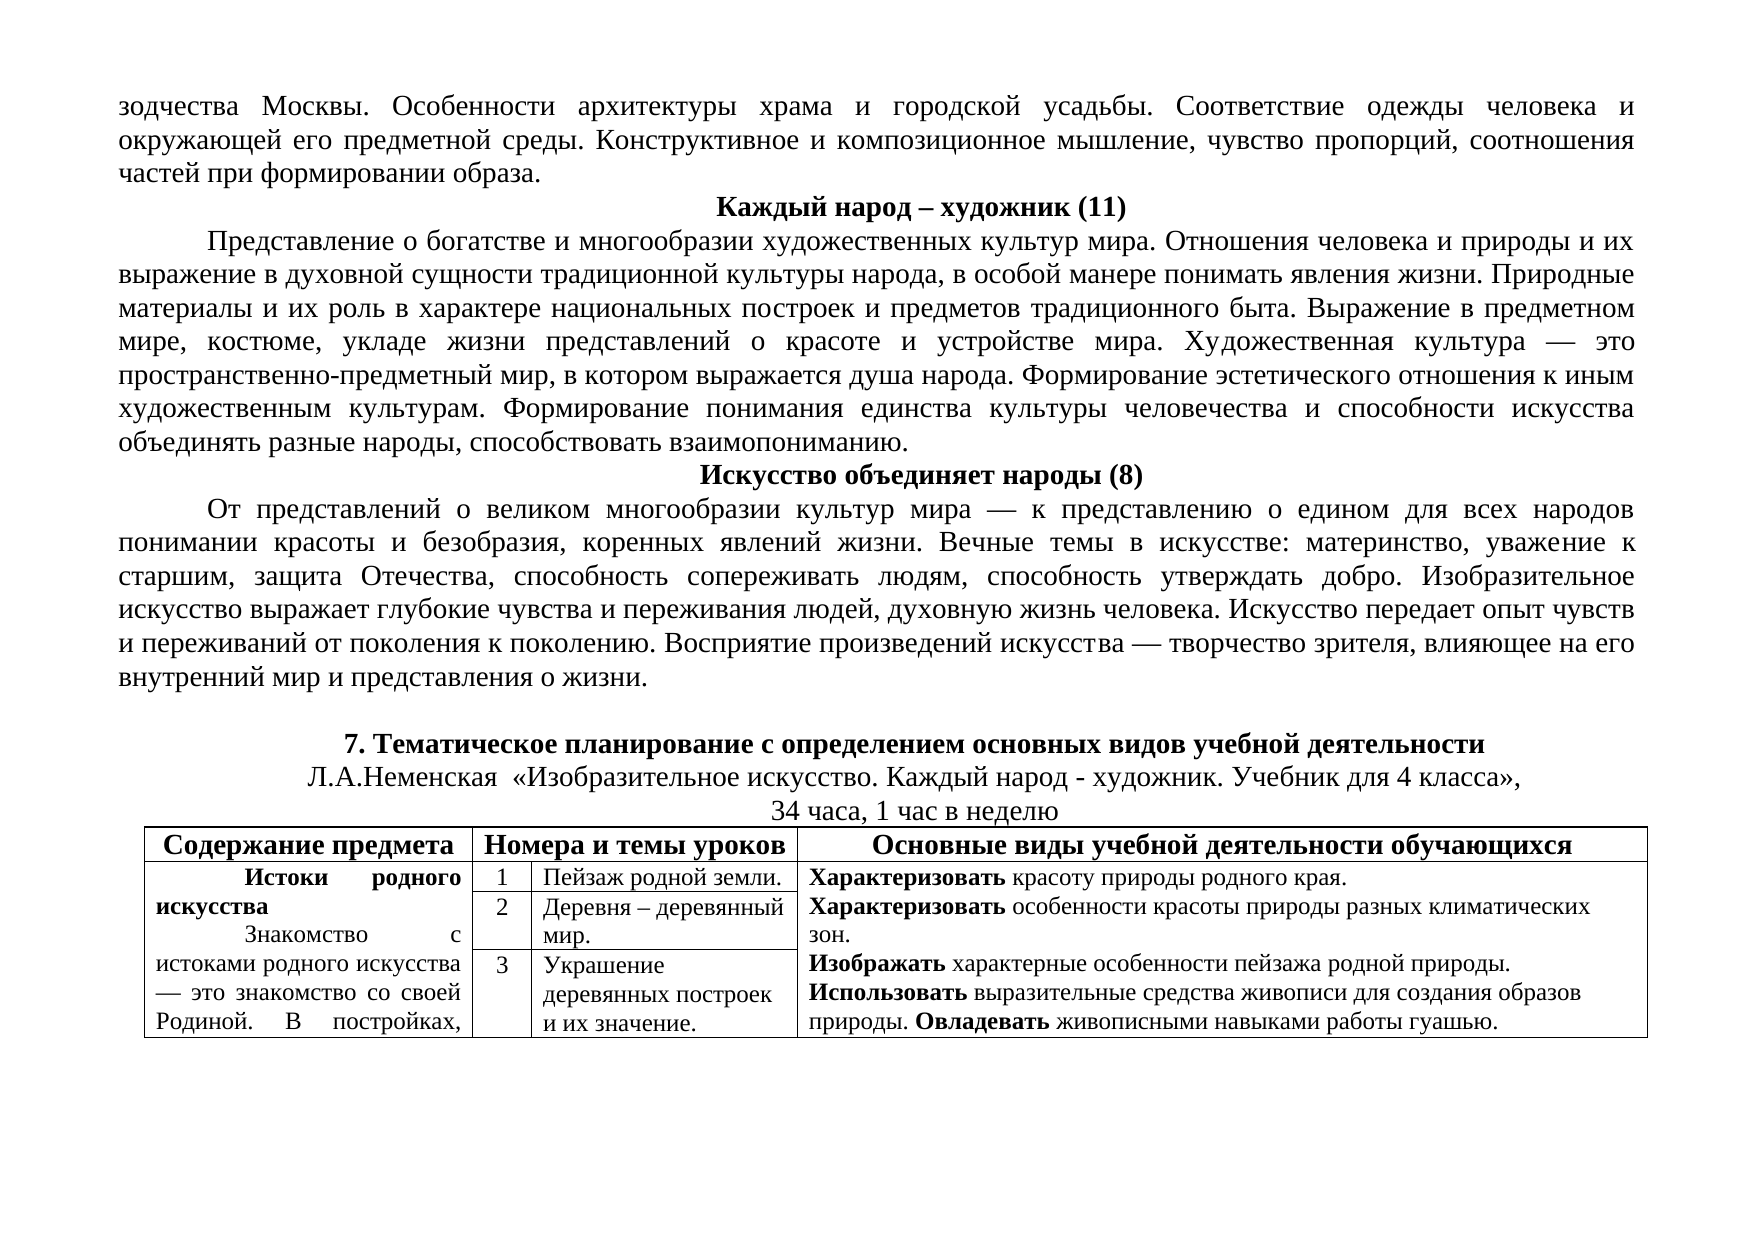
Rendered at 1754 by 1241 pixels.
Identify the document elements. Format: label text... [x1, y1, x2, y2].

text 7. Тематическое планирование с определением основных видов учебной деятельности [193, 726, 1636, 759]
text Каждый народ – художник (11) [118, 189, 1636, 223]
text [118, 88, 1636, 189]
list Л.А.Неменская «Изобразительное искусство. Каждый народ - художник. Учебник для 4 класса», [193, 759, 1636, 793]
table_cell Характеризовать красоту природы родного края. Характеризовать особенности красоты природы разных климатических зон. Изображать характерные особенности пейзажа родной природы. Использовать выразительные средства живописи для создания образов природы. Овладевать живописными навыками работы гуашью. Воспринимать и эстетически оценивать красоту русского деревянного зодчества. Характеризовать значимость гармонии постройки с окружающим ландшафтом. Объяснять особенности конструкции русской избы и назначение ее от дельных элементов. Изображать графическими или живописными средствами образ русской избы и других построек традиционной деревни. Овладевать навыками конструирования — конструировать макет избы. Создавать коллективное панно (объемный макет) способом объединения индивидуально сделанных изображений. Овладевать навыками коллективной деятельности, работать организованно в команде одноклассников под руководством учителя. Приобретать представление об особенностях национального образа мужской и женской красоты. Понимать и анализировать конструкцию русского народного костюма. Приобретать опыт эмоционального восприятия традиционного народного костюма. Различать деятельность каждого из Братьев-Мастеров (Мастера Изображения, Мастера Украшения и Мастера Постройки) при создании русского народного костюма. Характеризовать и эстетически оценивать образы человека в произведениях художников. Создавать женские и мужские народные образы (портреты). Овладевать навыками изображения фигуры человека. Изображать сцены труда из крестьянской жизни. Эстетически оценивать красоту и значение народных праздников. Знать и называть несколько произведений русских художников на тему народных праздников. Создавать индивидуальные композиционные работы и коллективные панно на тему народного праздника. Овладевать на практике элементарными основами композиции. [798, 862, 1647, 1037]
table_header Номера и темы уроков [473, 828, 797, 861]
text Искусство объединяет народы (8) [118, 457, 1636, 491]
text Представление о богатстве и многообразии художественных культур мира. Отношения человека и природы и их выражение в духовной сущности традиционной культуры народа, в особой манере понимать явления жизни. Природные материалы и их роль в характере национальных построек и предметов традиционного быта. Выражение в предметном мире, костюме, укладе жизни представлений о красоте и устройстве мира. Художественная культура — это пространственно-предметный мир, в котором выражается душа народа. Формирование эстетического отношения к иным художественным культурам. Формирование понимания единства культуры человечества и способности искусства объединять разные народы, способствовать взаимопониманию. [118, 223, 1636, 457]
table_cell Истоки родного искусства Знакомство с истоками родного искусства — это знакомство со своей Родиной. В постройках, предметах быта, в том, как люди одеваются и украшают одежду, раскрывается их представление о мире, красоте человека. Роль природных условий в характере традиционной культуры народа. Гармония жилья с природой. Природные материалы и их эстетика. Польза и красота в традиционных постройках. Дерево как традиционный материал. Деревня - деревянный мир. Изображение традиционной сельской жизни в произведениях русских художников. Эстетика труда и празднества. [145, 862, 472, 1037]
table_cell 1 [473, 862, 531, 891]
table_cell Украшение деревянных построек и их значение. [532, 950, 797, 1037]
table_cell Пейзаж родной земли. [532, 862, 797, 891]
list 34 часа, 1 час в неделю [193, 793, 1636, 826]
table_cell 3 [473, 950, 531, 1037]
table_header Основные виды учебной деятельности обучающихся [798, 828, 1647, 861]
table_cell Деревня – деревянный мир. [532, 892, 797, 949]
table_header Содержание предмета [145, 828, 472, 861]
text От представлений о великом многообразии культур мира — к представлению о едином для всех народов понимании красоты и безобразия, коренных явлений жизни. Вечные темы в искусстве: материнство, уважение к старшим, защита Отечества, способность сопереживать людям, способность утверждать добро. Изобразительное искусство выражает глубокие чувства и переживания людей, духовную жизнь человека. Искусство передает опыт чувств и переживаний от поколения к поколению. Восприятие произведений искусства — творчество зрителя, влияющее на его внутренний мир и представления о жизни. [118, 491, 1636, 692]
table_cell 2 [473, 892, 531, 949]
